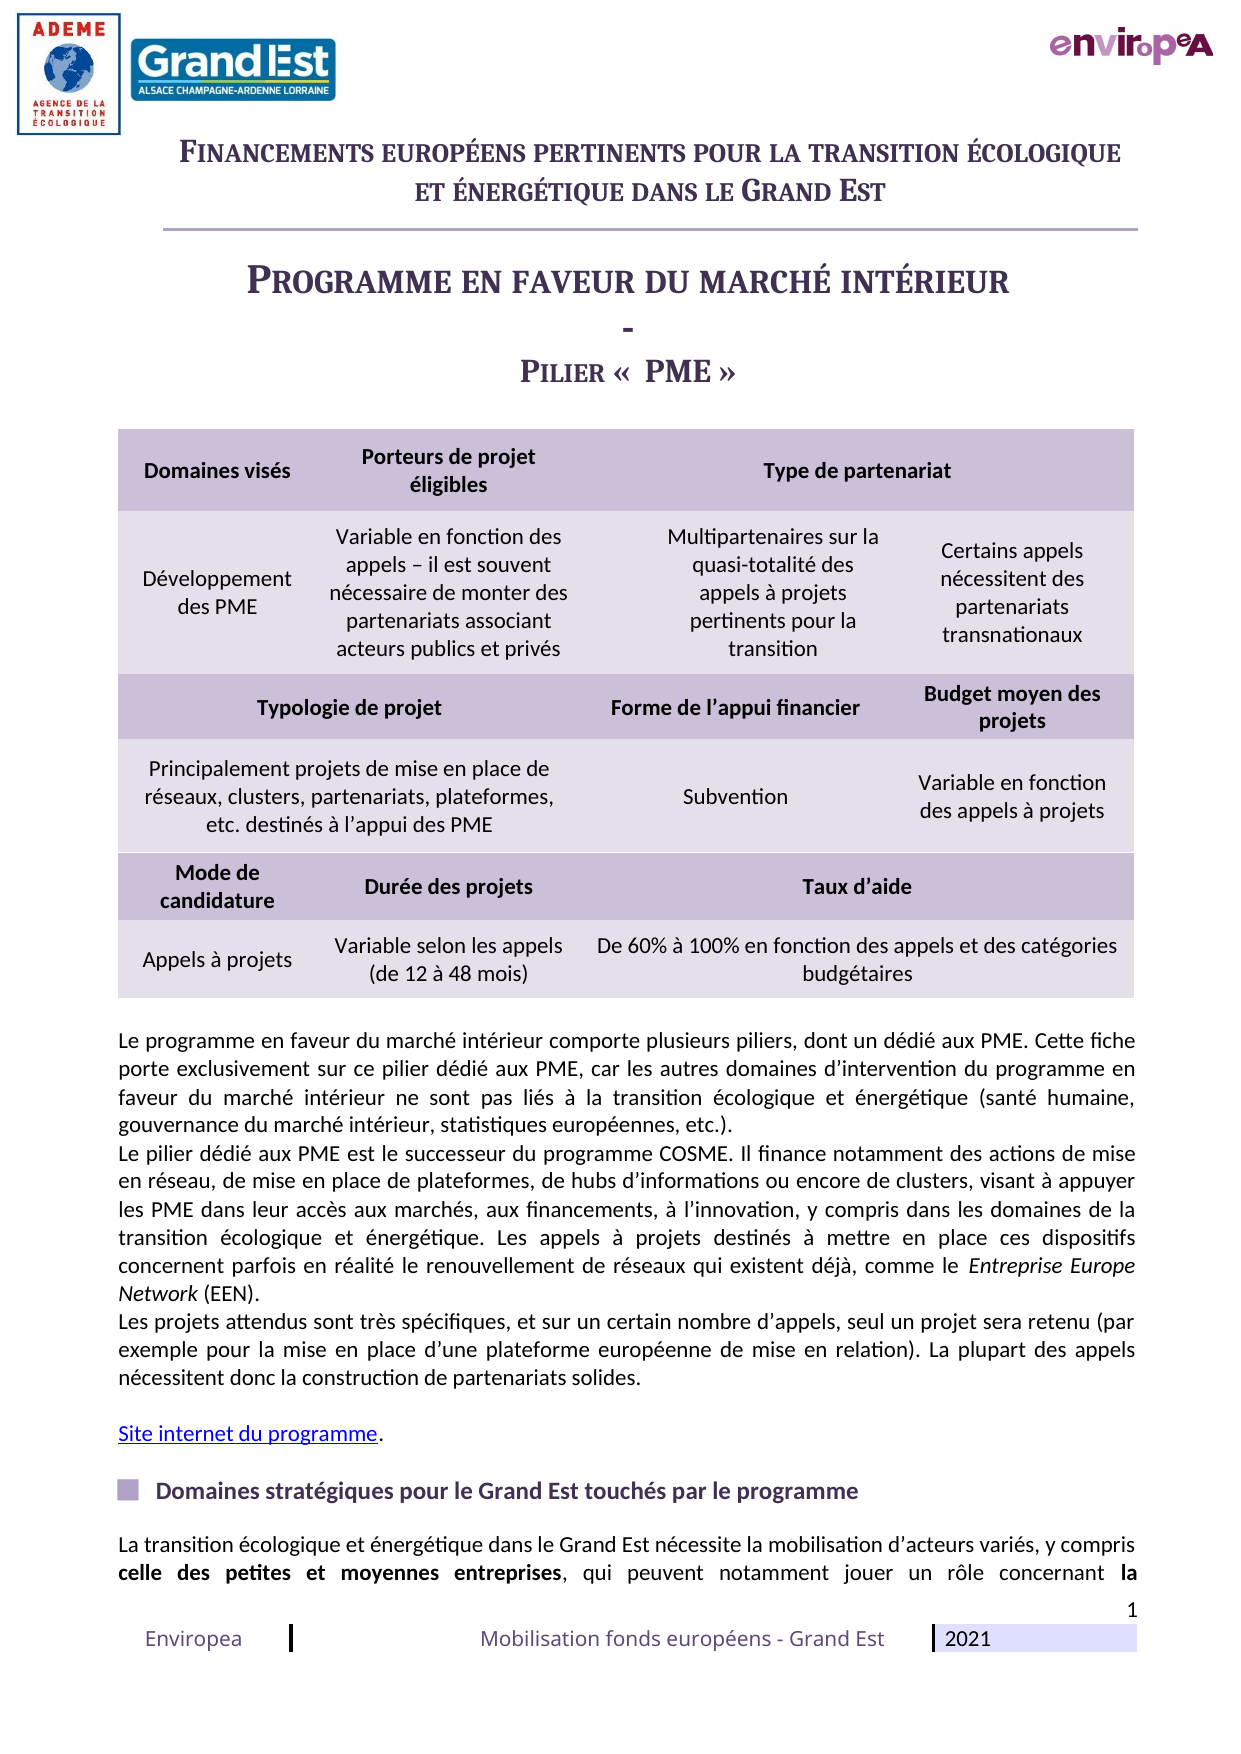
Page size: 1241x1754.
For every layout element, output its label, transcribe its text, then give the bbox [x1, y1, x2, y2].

table_cell Appels à projets [118, 920, 316, 998]
text Le programme en faveur du marché intérieur comporte plusieurs piliers, dont un dédié aux PME. Cette fiche porte exclusivement sur ce pilier dédié aux PME, car les autres domaines d’intervention du programme en faveur du marché intérieur ne sont pas liés à la transition écologique et énergétique (santé humaine, gouvernance du marché intérieur, statistiques européennes, etc.). [118, 1027, 1138, 1139]
table_header Domaines visés [118, 429, 316, 511]
table_cell Variable en fonction des appels à projets [890, 739, 1134, 852]
table_cell Mode de candidature [118, 853, 316, 920]
table_header Porteurs de projet éligibles [316, 429, 581, 511]
picture [3, 8, 339, 139]
table_cell Variable selon les appels (de 12 à 48 mois) [316, 920, 581, 998]
table_cell Budget moyen des projets [890, 674, 1134, 739]
text Les projets attendus sont très spécifiques, et sur un certain nombre d’appels, seul un projet sera retenu (par exemple pour la mise en place d’une plateforme européenne de mise en relation). La plupart des appels nécessitent donc la construction de partenariats solides. [118, 1307, 1138, 1391]
table_cell Taux d’aide [581, 853, 1134, 920]
table_cell Multipartenaires sur la quasi-totalité des appels à projets pertinents pour la transition [581, 511, 890, 674]
table_header Type de partenariat [581, 429, 1134, 511]
table_cell Principalement projets de mise en place de réseaux, clusters, partenariats, plateformes, etc. destinés à l’appui des PME [118, 739, 581, 852]
table_cell De 60% à 100% en fonction des appels et des catégories budgétaires [581, 920, 1134, 998]
table_cell Certains appels nécessitent des partenariats transnationaux [890, 511, 1134, 674]
table_cell Subvention [581, 739, 890, 852]
table_cell Durée des projets [316, 853, 581, 920]
text Programme en faveur du marché intérieur [118, 256, 1138, 304]
title Financements européens pertinents pour la transition écologique et énergétique dans le Grand Est [162, 133, 1138, 231]
text - [118, 304, 1138, 352]
table_cell Variable en fonction des appels – il est souvent nécessaire de monter des partenariats associant acteurs publics et privés [316, 511, 581, 674]
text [118, 1530, 1138, 1586]
table_cell Forme de l’appui financier [581, 674, 890, 739]
list Domaines stratégiques pour le Grand Est touchés par le programme [118, 1475, 1138, 1505]
picture [1050, 27, 1214, 65]
table_cell Développement des PME [118, 511, 316, 674]
text Le pilier dédié aux PME est le successeur du programme COSME. Il finance notamment des actions de mise en réseau, de mise en place de plateformes, de hubs d’informations ou encore de clusters, visant à appuyer les PME dans leur accès aux marchés, aux financements, à l’innovation, y compris dans les domaines de la transition écologique et énergétique. Les appels à projets destinés à mettre en place ces dispositifs concernent parfois en réalité le renouvellement de réseaux qui existent déjà, comme le Entreprise Europe Network (EEN). [118, 1139, 1138, 1307]
text Site internet du programme. [118, 1419, 1138, 1447]
text Pilier « PME » [118, 352, 1138, 391]
table_cell Typologie de projet [118, 674, 581, 739]
